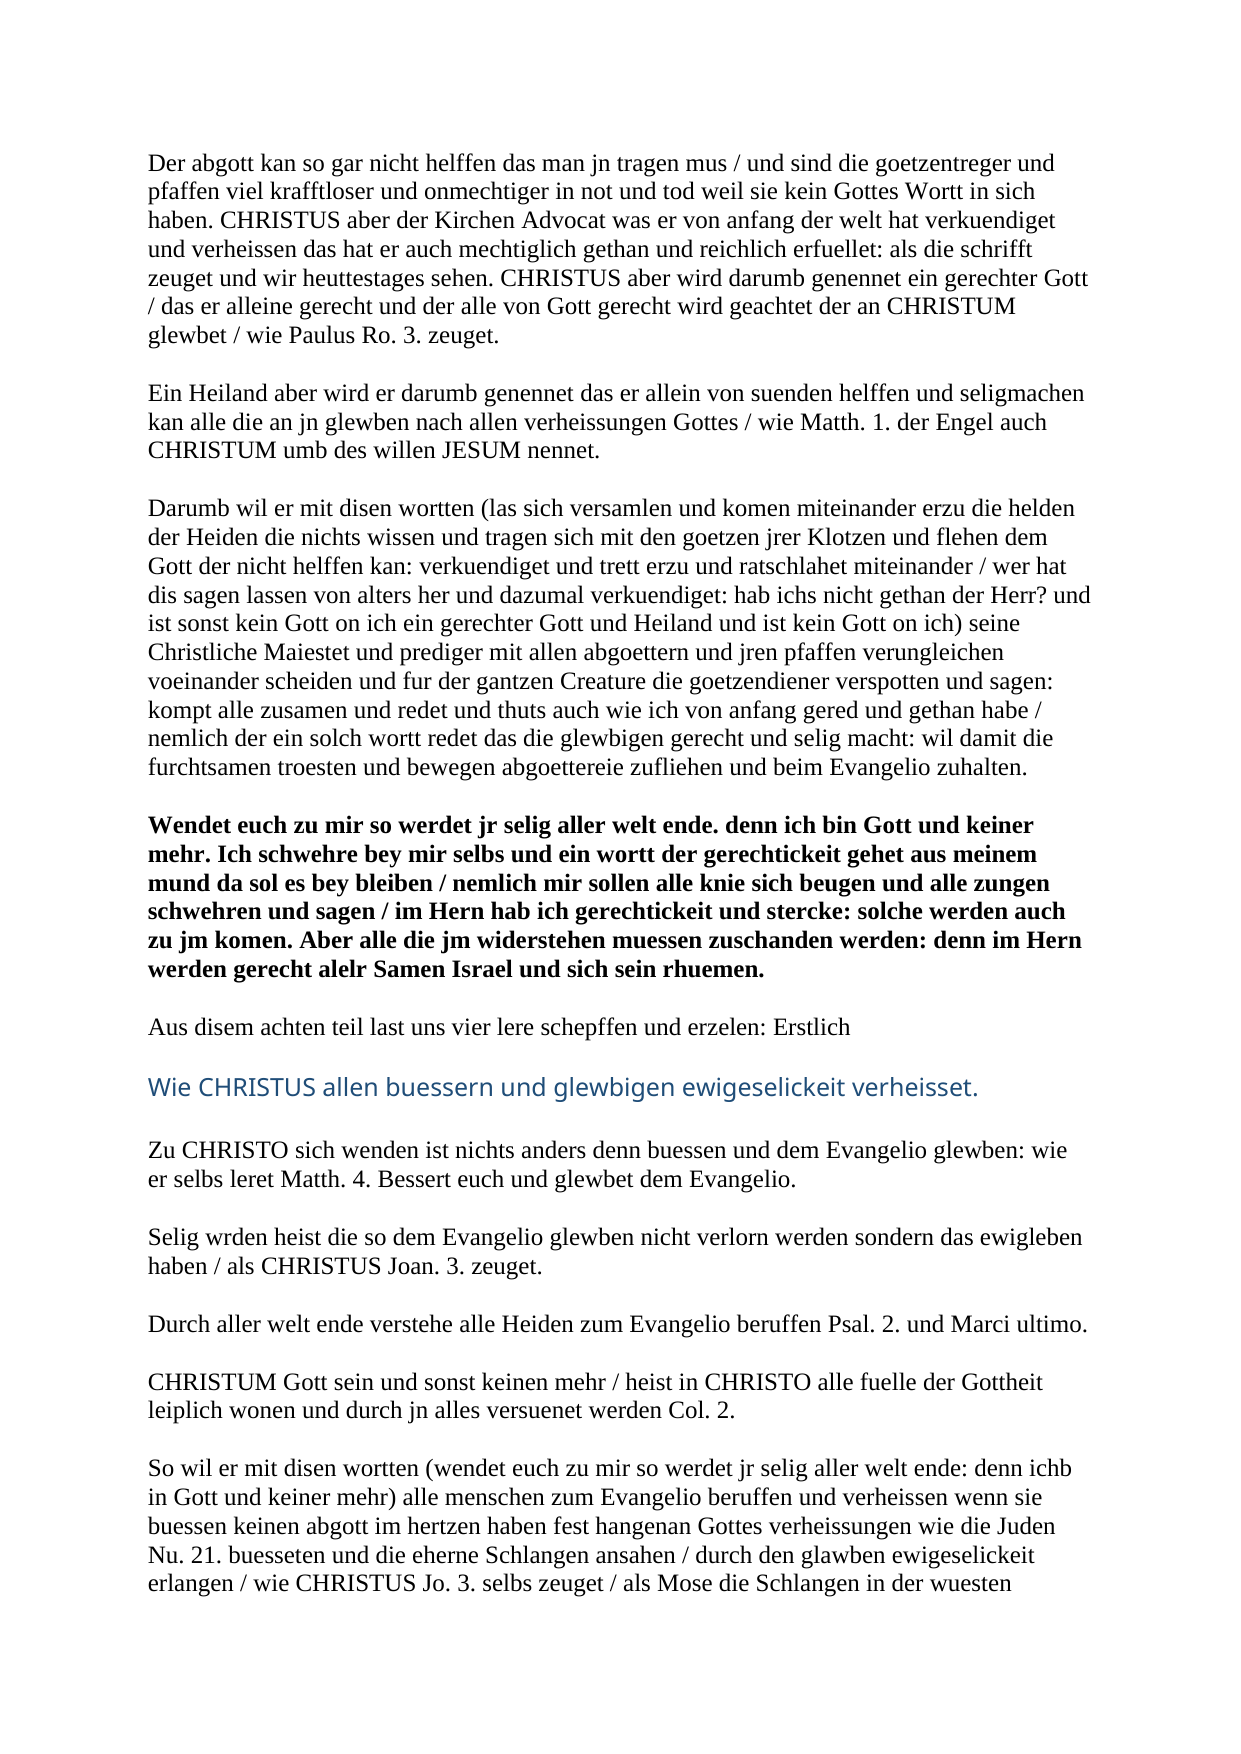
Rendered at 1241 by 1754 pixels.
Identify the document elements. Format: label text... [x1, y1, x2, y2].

subtitle Wie CHRISTUS allen buessern und glewbigen ewigeselickeit verheisset. [148, 1070, 1093, 1104]
text Der abgott kan so gar nicht helffen das man jn tragen mus / und sind die goetzentreger und pfaffen viel krafftloser und onmechtiger in not und tod weil sie kein Gottes Wortt in sich haben. CHRISTUS aber der Kirchen Advocat was er von anfang der welt hat verkuendiget und verheissen das hat er auch mechtiglich gethan und reichlich erfuellet: als die schrifft zeuget und wir heuttestages sehen. CHRISTUS aber wird darumb genennet ein gerechter Gott / das er alleine gerecht und der alle von Gott gerecht wird geachtet der an CHRISTUM glewbet / wie Paulus Ro. 3. zeuget. [148, 148, 1093, 349]
text Darumb wil er mit disen wortten (las sich versamlen und komen miteinander erzu die helden der Heiden die nichts wissen und tragen sich mit den goetzen jrer Klotzen und flehen dem Gott der nicht helffen kan: verkuendiget und trett erzu und ratschlahet miteinander / wer hat dis sagen lassen von alters her und dazumal verkuendiget: hab ichs nicht gethan der Herr? und ist sonst kein Gott on ich ein gerechter Gott und Heiland und ist kein Gott on ich) seine Christliche Maiestet und prediger mit allen abgoettern und jren pfaffen verungleichen voeinander scheiden und fur der gantzen Creature die goetzendiener verspotten und sagen: kompt alle zusamen und redet und thuts auch wie ich von anfang gered und gethan habe / nemlich der ein solch wortt redet das die glewbigen gerecht und selig macht: wil damit die furchtsamen troesten und bewegen abgoettereie zufliehen und beim Evangelio zuhalten. [148, 493, 1093, 781]
text Wendet euch zu mir so werdet jr selig aller welt ende. denn ich bin Gott und keiner mehr. Ich schwehre bey mir selbs und ein wortt der gerechtickeit gehet aus meinem mund da sol es bey bleiben / nemlich mir sollen alle knie sich beugen und alle zungen schwehren und sagen / im Hern hab ich gerechtickeit und stercke: solche werden auch zu jm komen. Aber alle die jm widerstehen muessen zuschanden werden: denn im Hern werden gerecht alelr Samen Israel und sich sein rhuemen. [148, 810, 1093, 983]
text Ein Heiland aber wird er darumb genennet das er allein von suenden helffen und seligmachen kan alle die an jn glewben nach allen verheissungen Gottes / wie Matth. 1. der Engel auch CHRISTUM umb des willen JESUM nennet. [148, 378, 1093, 464]
text Zu CHRISTO sich wenden ist nichts anders denn buessen und dem Evangelio glewben: wie er selbs leret Matth. 4. Bessert euch und glewbet dem Evangelio. [148, 1136, 1093, 1193]
text Durch aller welt ende verstehe alle Heiden zum Evangelio beruffen Psal. 2. und Marci ultimo. [148, 1309, 1093, 1338]
text Selig wrden heist die so dem Evangelio glewben nicht verlorn werden sondern das ewigleben haben / als CHRISTUS Joan. 3. zeuget. [148, 1222, 1093, 1280]
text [148, 1453, 1093, 1597]
text CHRISTUM Gott sein und sonst keinen mehr / heist in CHRISTO alle fuelle der Gottheit leiplich wonen und durch jn alles versuenet werden Col. 2. [148, 1367, 1093, 1424]
text Aus disem achten teil last uns vier lere schepffen und erzelen: Erstlich [148, 1012, 1093, 1041]
